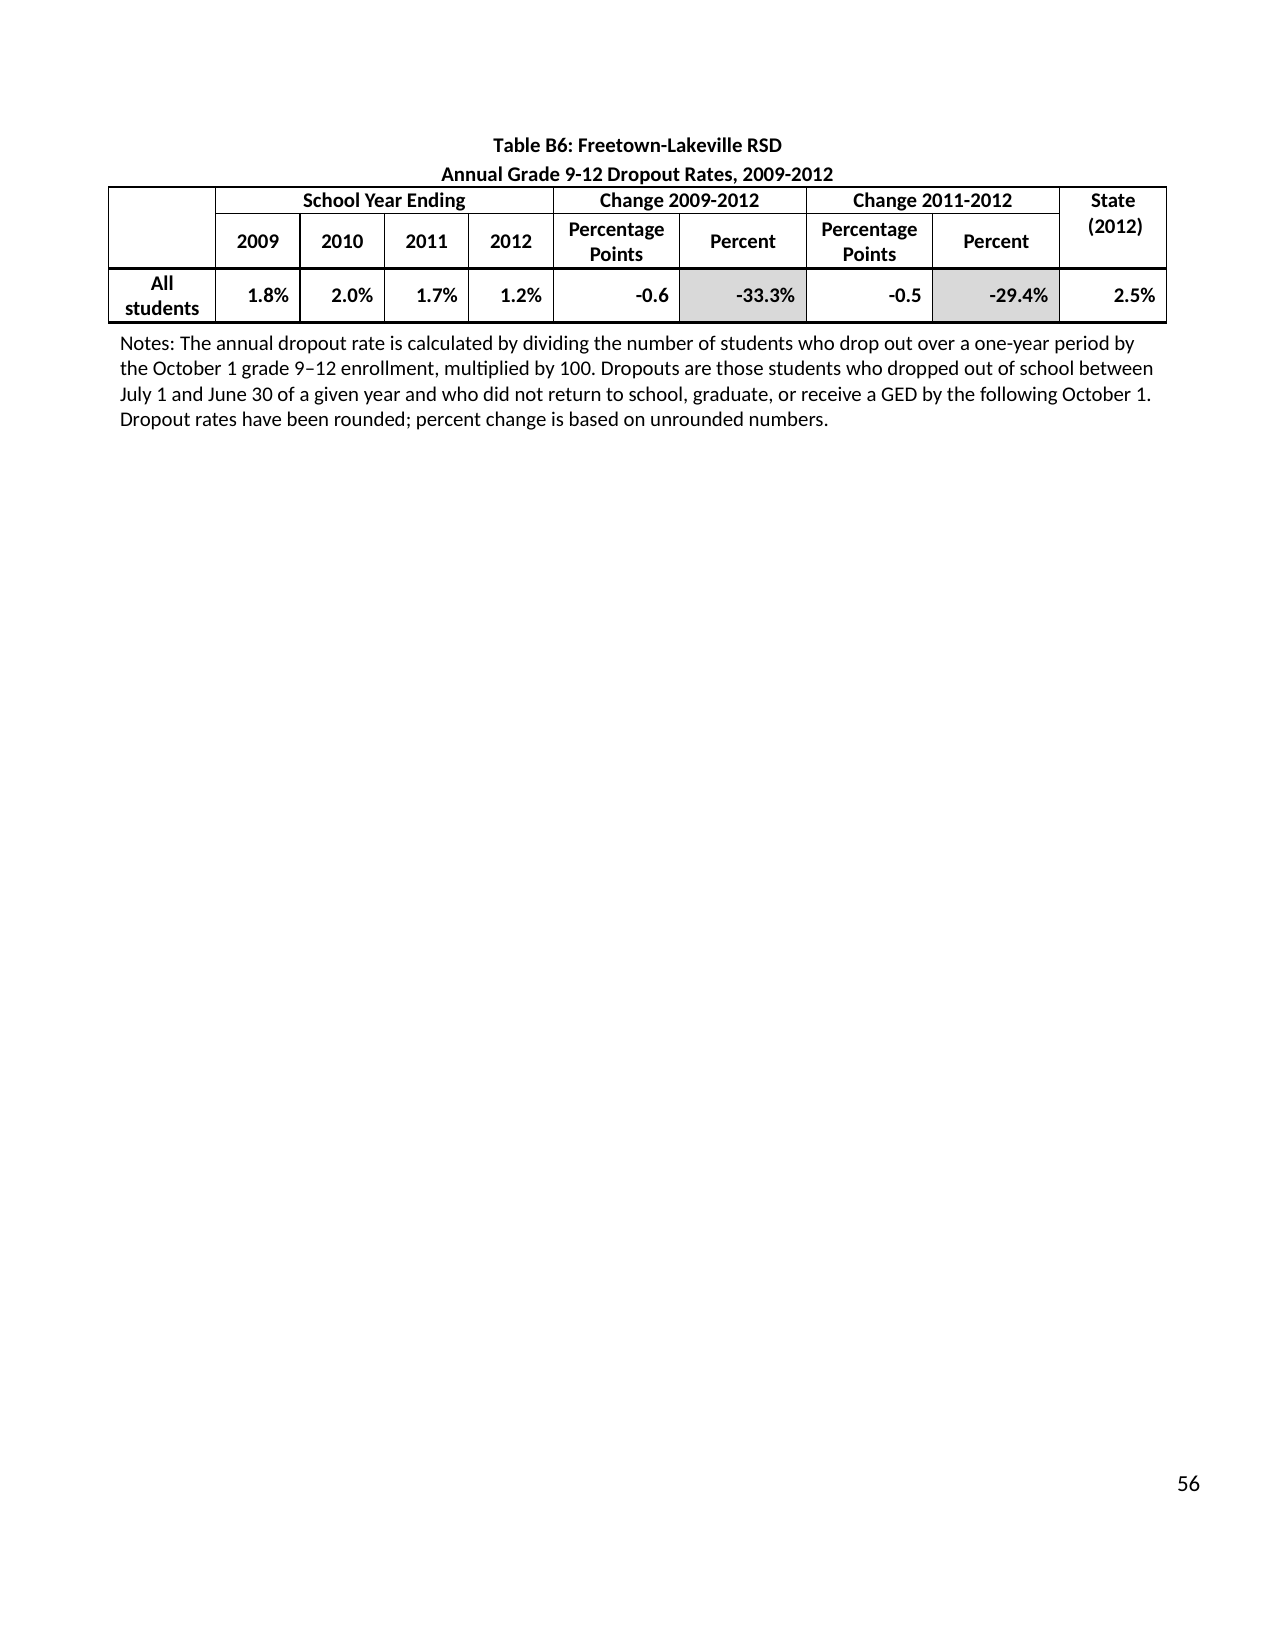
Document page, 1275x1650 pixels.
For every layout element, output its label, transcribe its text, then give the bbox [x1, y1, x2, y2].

table_cell Percentage Points [554, 214, 679, 267]
text Annual Grade 9-12 Dropout Rates, 2009-2012 [75, 161, 1200, 186]
table_cell -29.4% [933, 270, 1059, 321]
table_cell 2012 [469, 214, 553, 267]
table_cell 1.2% [469, 270, 553, 321]
table_cell 1.8% [216, 270, 299, 321]
table_cell -0.5 [807, 270, 932, 321]
table_cell All students [109, 270, 215, 321]
table_header State (2012) [1060, 188, 1166, 267]
table_header Change 2011-2012 [807, 188, 1059, 213]
table_header School Year Ending [216, 188, 553, 213]
table_header [109, 188, 215, 267]
table_cell Notes: The annual dropout rate is calculated by dividing the number of students who drop out over a one-year period by the October 1 grade 9–12 enrollment, multiplied by 100. Dropouts are those students who dropped out of school between July 1 and June 30 of a given year and who did not return to school, graduate, or receive a GED by the following October 1. Dropout rates have been rounded; percent change is based on unrounded numbers. [109, 324, 1166, 432]
table_cell Percent [933, 214, 1059, 267]
table_cell Percent [680, 214, 806, 267]
text Table B6: Freetown-Lakeville RSD [75, 132, 1200, 157]
table_cell -33.3% [680, 270, 806, 321]
table_cell 2010 [301, 214, 384, 267]
table_header Change 2009-2012 [554, 188, 806, 213]
table_cell Percentage Points [807, 214, 932, 267]
table_cell 2011 [385, 214, 468, 267]
table_cell 1.7% [385, 270, 468, 321]
table_cell -0.6 [554, 270, 679, 321]
table_cell 2.0% [301, 270, 384, 321]
table_cell 2.5% [1060, 270, 1166, 321]
table_cell 2009 [216, 214, 299, 267]
